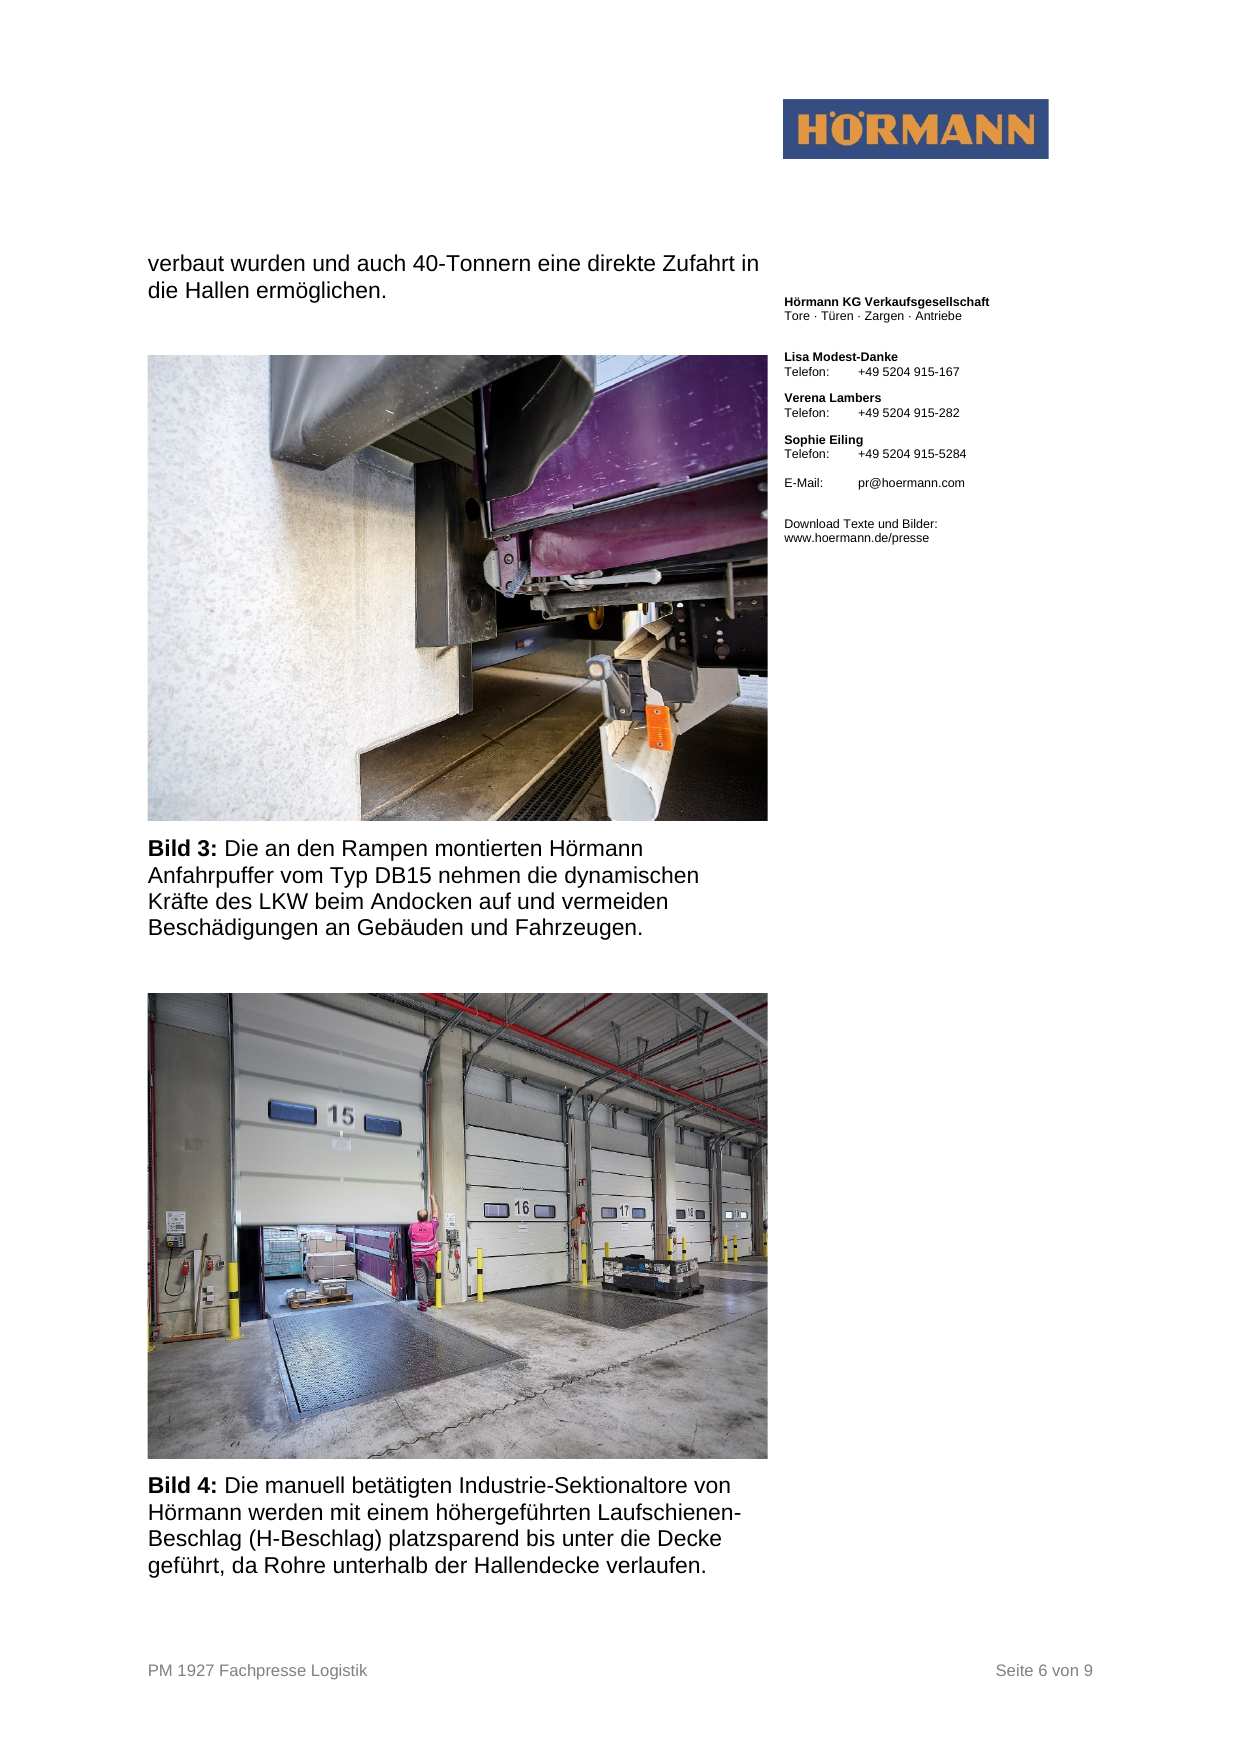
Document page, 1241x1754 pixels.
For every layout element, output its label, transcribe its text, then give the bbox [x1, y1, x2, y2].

picture [147, 993, 768, 1459]
picture [147, 355, 768, 821]
text Bild 4: Die manuell betätigten Industrie-Sektionaltore von Hörmann werden mit einem höhergeführten Laufschienen-Beschlag (H-Beschlag) platzsparend bis unter die Decke geführt, da Rohre unterhalb der Hallendecke verlaufen. [148, 1472, 766, 1578]
text Bild 3: Die an den Rampen montierten Hörmann Anfahrpuffer vom Typ DB15 nehmen die dynamischen Kräfte des LKW beim Andocken auf und vermeiden Beschädigungen an Gebäuden und Fahrzeugen. [148, 835, 766, 941]
picture [783, 99, 1049, 159]
